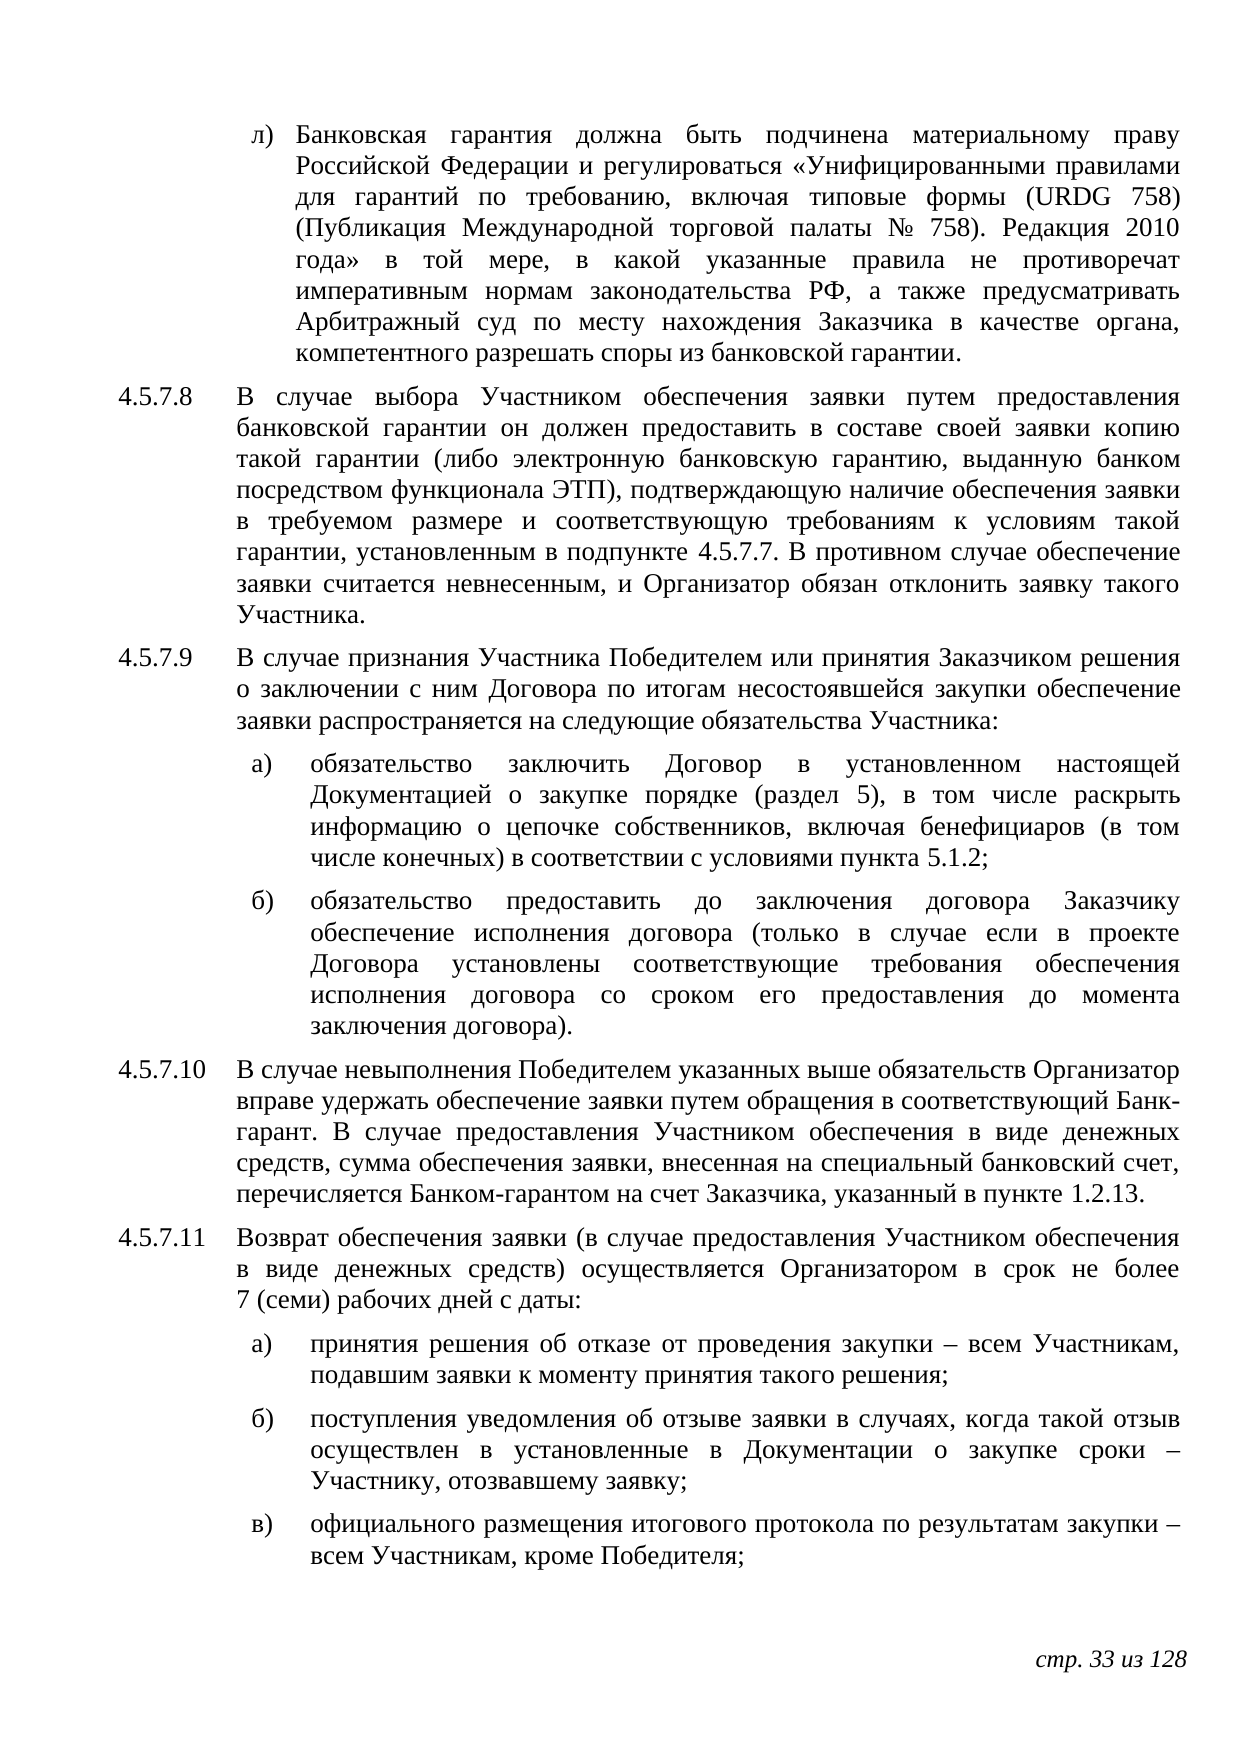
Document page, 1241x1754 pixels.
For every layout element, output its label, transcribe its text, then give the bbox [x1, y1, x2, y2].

text принятия решения об отказе от проведения закупки – всем Участникам, подавшим заявки к моменту принятия такого решения; [251, 1327, 1181, 1389]
text официального размещения итогового протокола по результатам закупки – всем Участникам, кроме Победителя; [251, 1508, 1181, 1570]
text Возврат обеспечения заявки (в случае предоставления Участником обеспечения в виде денежных средств) осуществляется Организатором в срок не более 7 (семи) рабочих дней с даты: [118, 1221, 1181, 1314]
text обязательство предоставить до заключения договора Заказчику обеспечение исполнения договора (только в случае если в проекте Договора установлены соответствующие требования обеспечения исполнения договора со сроком его предоставления до момента заключения договора). [251, 884, 1181, 1040]
text Банковская гарантия должна быть подчинена материальному праву Российской Федерации и регулироваться «Унифицированными правилами для гарантий по требованию, включая типовые формы (URDG 758) (Публикация Международной торговой палаты № 758). Редакция 2010 года» в той мере, в какой указанные правила не противоречат императивным нормам законодательства РФ, а также предусматривать Арбитражный суд по месту нахождения Заказчика в качестве органа, компетентного разрешать споры из банковской гарантии. [251, 118, 1181, 367]
text обязательство заключить Договор в установленном настоящей Документацией о закупке порядке (раздел 5), в том числе раскрыть информацию о цепочке собственников, включая бенефициаров (в том числе конечных) в соответствии с условиями пункта 5.1.2; [251, 747, 1181, 872]
text В случае признания Участника Победителем или принятия Заказчиком решения о заключении с ним Договора по итогам несостоявшейся закупки обеспечение заявки распространяется на следующие обязательства Участника: [118, 641, 1181, 735]
text поступления уведомления об отзыве заявки в случаях, когда такой отзыв осуществлен в установленные в Документации о закупке сроки – Участнику, отозвавшему заявку; [251, 1402, 1181, 1495]
text В случае невыполнения Победителем указанных выше обязательств Организатор вправе удержать обеспечение заявки путем обращения в соответствующий Банк-гарант. В случае предоставления Участником обеспечения в виде денежных средств, сумма обеспечения заявки, внесенная на специальный банковский счет, перечисляется Банком-гарантом на счет Заказчика, указанный в пункте 1.2.13. [118, 1053, 1181, 1208]
text В случае выбора Участником обеспечения заявки путем предоставления банковской гарантии он должен предоставить в составе своей заявки копию такой гарантии (либо электронную банковскую гарантию, выданную банком посредством функционала ЭТП), подтверждающую наличие обеспечения заявки в требуемом размере и соответствующую требованиям к условиям такой гарантии, установленным в подпункте 4.5.7.7. В противном случае обеспечение заявки считается невнесенным, и Организатор обязан отклонить заявку такого Участника. [118, 380, 1181, 629]
